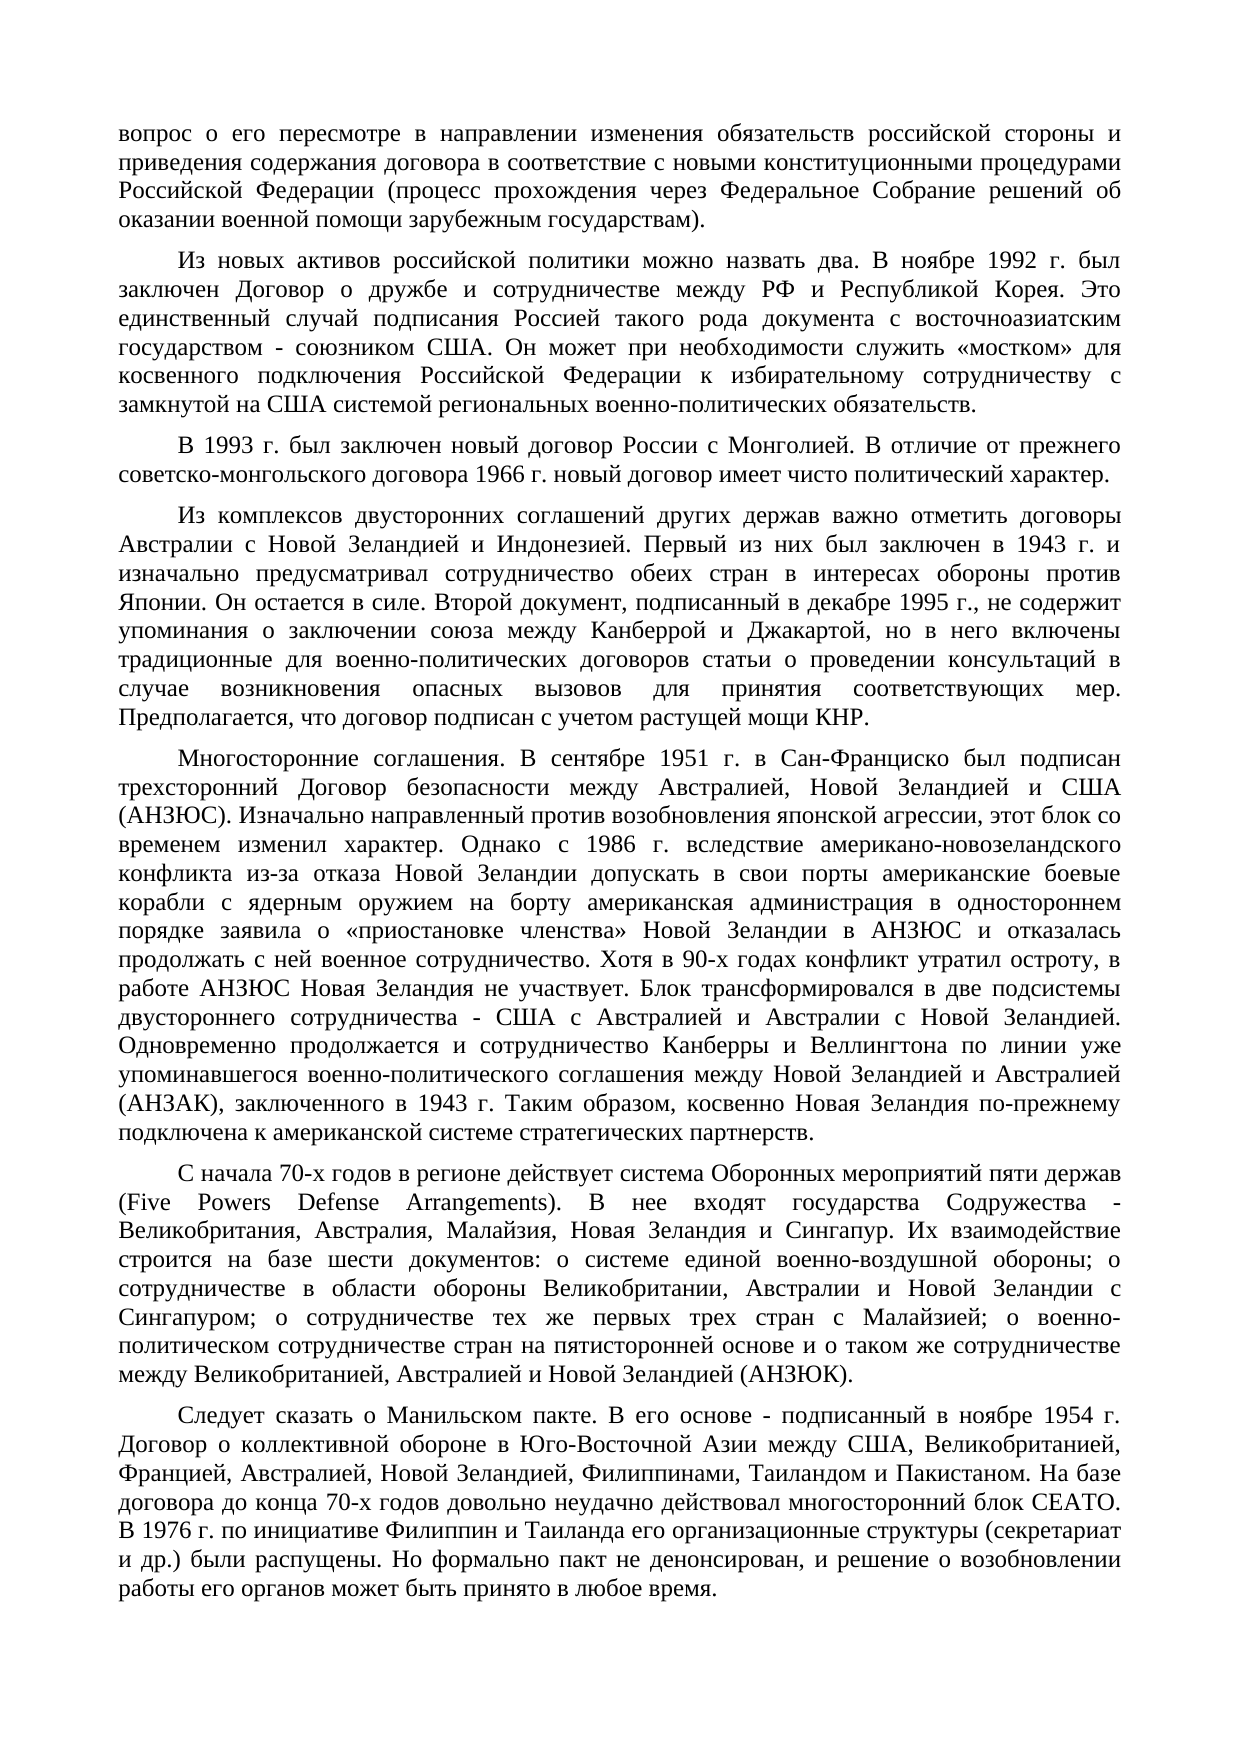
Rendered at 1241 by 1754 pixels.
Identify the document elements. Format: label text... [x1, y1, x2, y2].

text Следует сказать о Манильском пакте. В его основе - подписанный в ноябре 1954 г. Договор о коллективной обороне в Юго-Восточной Азии между США, Великобританией, Францией, Австралией, Новой Зеландией, Филиппинами, Таиландом и Пакистаном. На базе договора до конца 70-х годов довольно неудачно действовал многосторонний блок СЕАТО. В 1976 г. по инициативе Филиппин и Таиланда его организационные структуры (секретариат и др.) были распущены. Но формально пакт не денонсирован, и решение о возобновлении работы его органов может быть принято в любое время. [118, 1401, 1122, 1602]
text Из комплексов двусторонних соглашений других держав важно отметить договоры Австралии с Новой Зеландией и Индонезией. Первый из них был заключен в 1943 г. и изначально предусматривал сотрудничество обеих стран в интересах обороны против Японии. Он остается в силе. Второй документ, подписанный в декабре 1995 г., не содержит упоминания о заключении союза между Канберрой и Джакартой, но в него включены традиционные для военно-политических договоров статьи о проведении консультаций в случае возникновения опасных вызовов для принятия соответствующих мер. Предполагается, что договор подписан с учетом растущей мощи КНР. [118, 501, 1122, 731]
text С начала 70-х годов в регионе действует система Оборонных мероприятий пяти держав (Five Powers Defense Arrangements). В нее входят государства Содружества - Великобритания, Австралия, Малайзия, Новая Зеландия и Сингапур. Их взаимодействие строится на базе шести документов: о системе единой военно-воздушной обороны; о сотрудничестве в области обороны Великобритании, Австралии и Новой Зеландии с Сингапуром; о сотрудничестве тех же первых трех стран с Малайзией; о военно-политическом сотрудничестве стран на пятисторонней основе и о таком же сотрудничестве между Великобританией, Австралией и Новой Зеландией (АНЗЮК). [118, 1158, 1122, 1388]
text Многосторонние соглашения. В сентябре 1951 г. в Сан-Франциско был подписан трехсторонний Договор безопасности между Австралией, Новой Зеландией и США (АНЗЮС). Изначально направленный против возобновления японской агрессии, этот блок со временем изменил характер. Однако с 1986 г. вследствие американо-новозеландского конфликта из-за отказа Новой Зеландии допускать в свои порты американские боевые корабли с ядерным оружием на борту американская администрация в одностороннем порядке заявила о «приостановке членства» Новой Зеландии в АНЗЮС и отказалась продолжать с ней военное сотрудничество. Хотя в 90-х годах конфликт утратил остроту, в работе АНЗЮС Новая Зеландия не участвует. Блок трансформировался в две подсистемы двустороннего сотрудничества - США с Австралией и Австралии с Новой Зеландией. Одновременно продолжается и сотрудничество Канберры и Веллингтона по линии уже упоминавшегося военно-политического соглашения между Новой Зеландией и Австралией (АНЗАК), заключенного в 1943 г. Таким образом, косвенно Новая Зеландия по-прежнему подключена к американской системе стратегических партнерств. [118, 743, 1122, 1146]
text В 1993 г. был заключен новый договор России с Монголией. В отличие от прежнего советско-монгольского договора 1966 г. новый договор имеет чисто политический характер. [118, 431, 1122, 488]
text Из новых активов российской политики можно назвать два. В ноябре 1992 г. был заключен Договор о дружбе и сотрудничестве между РФ и Республикой Корея. Это единственный случай подписания Россией такого рода документа с восточноазиатским государством - союзником США. Он может при необходимости служить «мостком» для косвенного подключения Российской Федерации к избирательному сотрудничеству с замкнутой на США системой региональных военно-политических обязательств. [118, 246, 1122, 418]
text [118, 118, 1122, 233]
